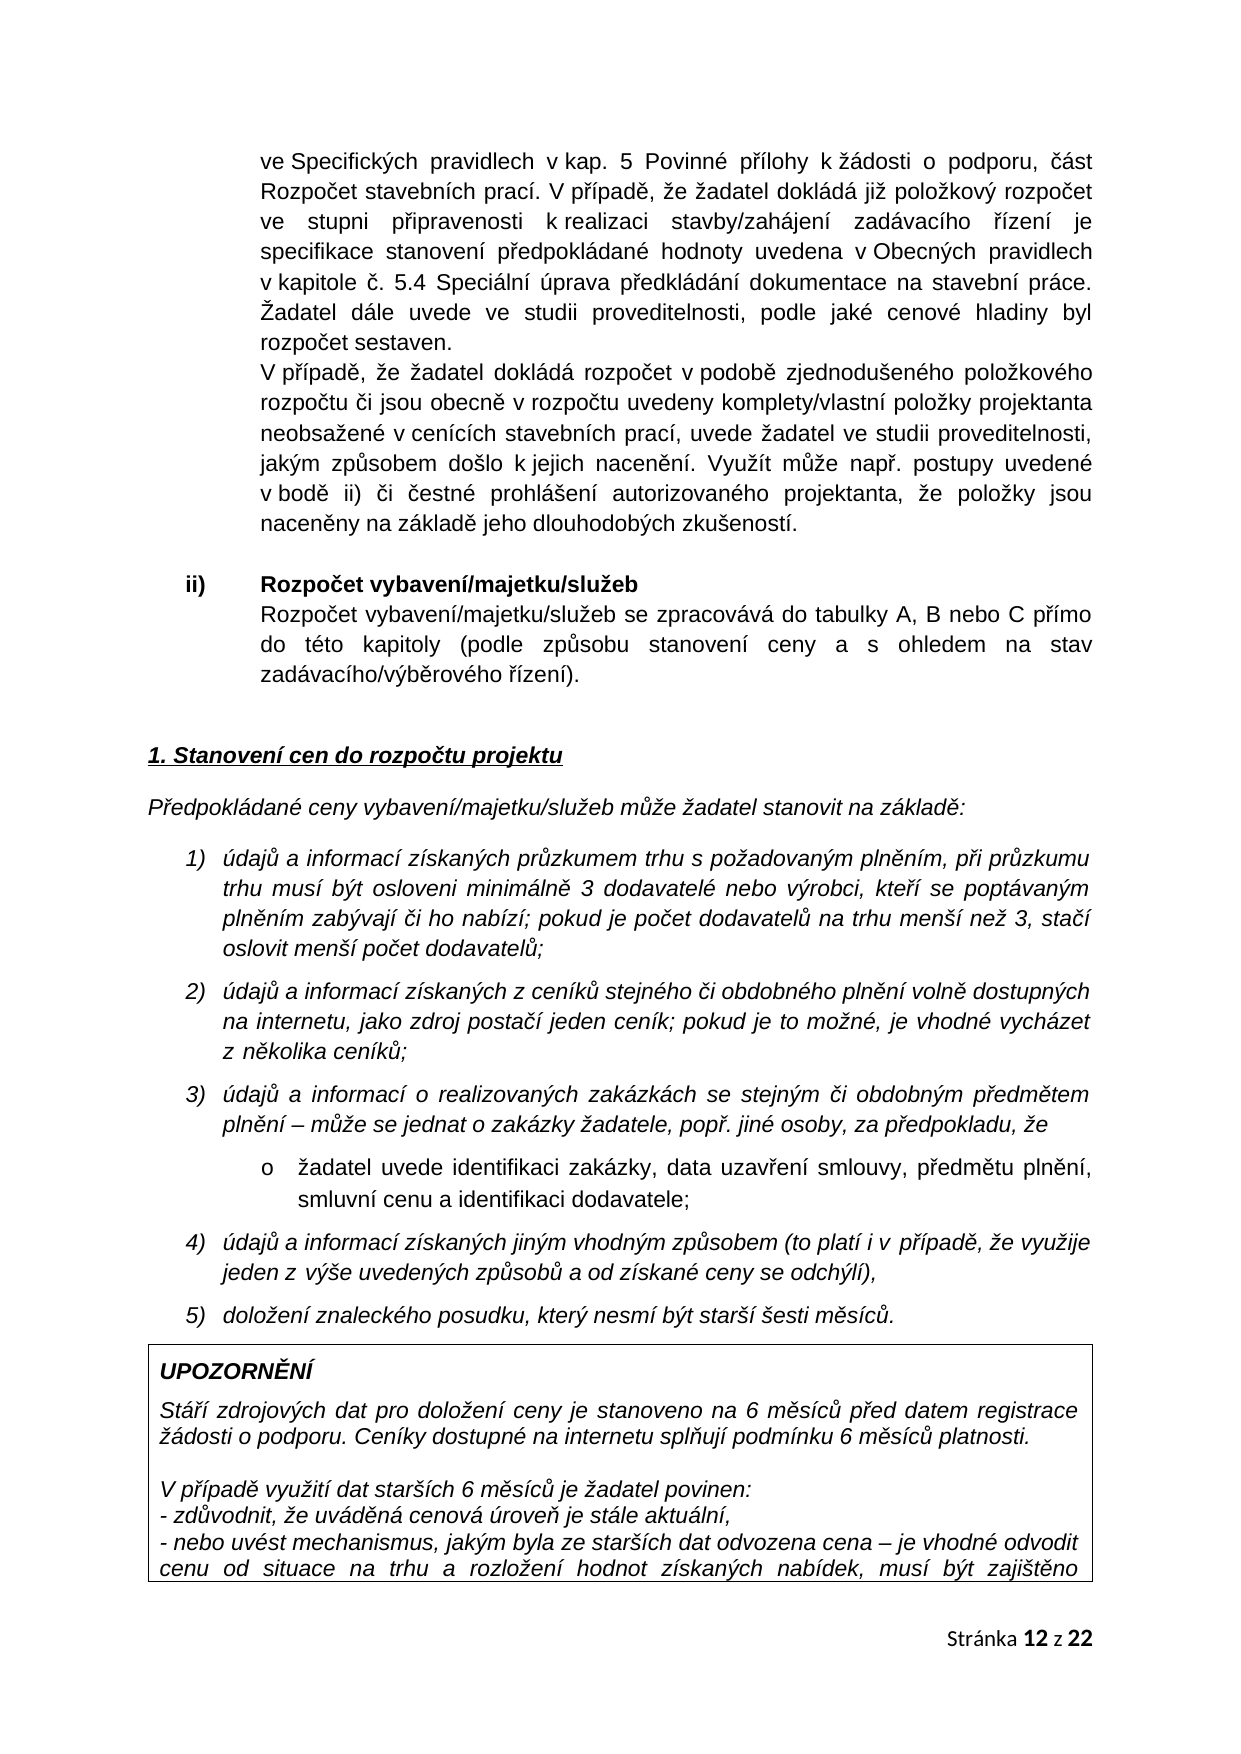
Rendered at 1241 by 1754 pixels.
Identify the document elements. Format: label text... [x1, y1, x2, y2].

list V případě, že žadatel dokládá rozpočet v podobě zjednodušeného položkového rozpočtu či jsou obecně v rozpočtu uvedeny komplety/vlastní položky projektanta neobsažené v cenících stavebních prací, uvede žadatel ve studii proveditelnosti, jakým způsobem došlo k jejich nacenění. Využít může např. postupy uvedené v bodě ii) či čestné prohlášení autorizovaného projektanta, že položky jsou naceněny na základě jeho dlouhodobých zkušeností. [260, 359, 1093, 536]
list údajů a informací o realizovaných zakázkách se stejným či obdobným předmětem plnění – může se jednat o zakázky žadatele, popř. jiné osoby, za předpokladu, že [185, 1081, 1093, 1137]
list žadatel uvede identifikaci zakázky, data uzavření smlouvy, předmětu plnění, smluvní cenu a identifikaci dodavatele; [260, 1154, 1093, 1212]
list údajů a informací získaných z ceníků stejného či obdobného plnění volně dostupných na internetu, jako zdroj postačí jeden ceník; pokud je to možné, je vhodné vycházet z několika ceníků; [185, 978, 1093, 1064]
text 1. Stanovení cen do rozpočtu projektu [148, 742, 1093, 769]
list Rozpočet vybavení/majetku/služeb [185, 571, 1093, 597]
text Předpokládané ceny vybavení/majetku/služeb může žadatel stanovit na základě: [148, 793, 1093, 820]
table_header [149, 1345, 1092, 1581]
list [260, 148, 1093, 355]
list údajů a informací získaných jiným vhodným způsobem (to platí i v případě, že využije jeden z výše uvedených způsobů a od získané ceny se odchýlí), [185, 1229, 1093, 1285]
list Rozpočet vybavení/majetku/služeb se zpracovává do tabulky A, B nebo C přímo do této kapitoly (podle způsobu stanovení ceny a s ohledem na stav zadávacího/výběrového řízení). [260, 601, 1093, 687]
list údajů a informací získaných průzkumem trhu s požadovaným plněním, při průzkumu trhu musí být osloveni minimálně 3 dodavatelé nebo výrobci, kteří se poptávaným plněním zabývají či ho nabízí; pokud je počet dodavatelů na trhu menší než 3, stačí oslovit menší počet dodavatelů; [185, 844, 1093, 961]
list doložení znaleckého posudku, který nesmí být starší šesti měsíců. [185, 1302, 1093, 1328]
